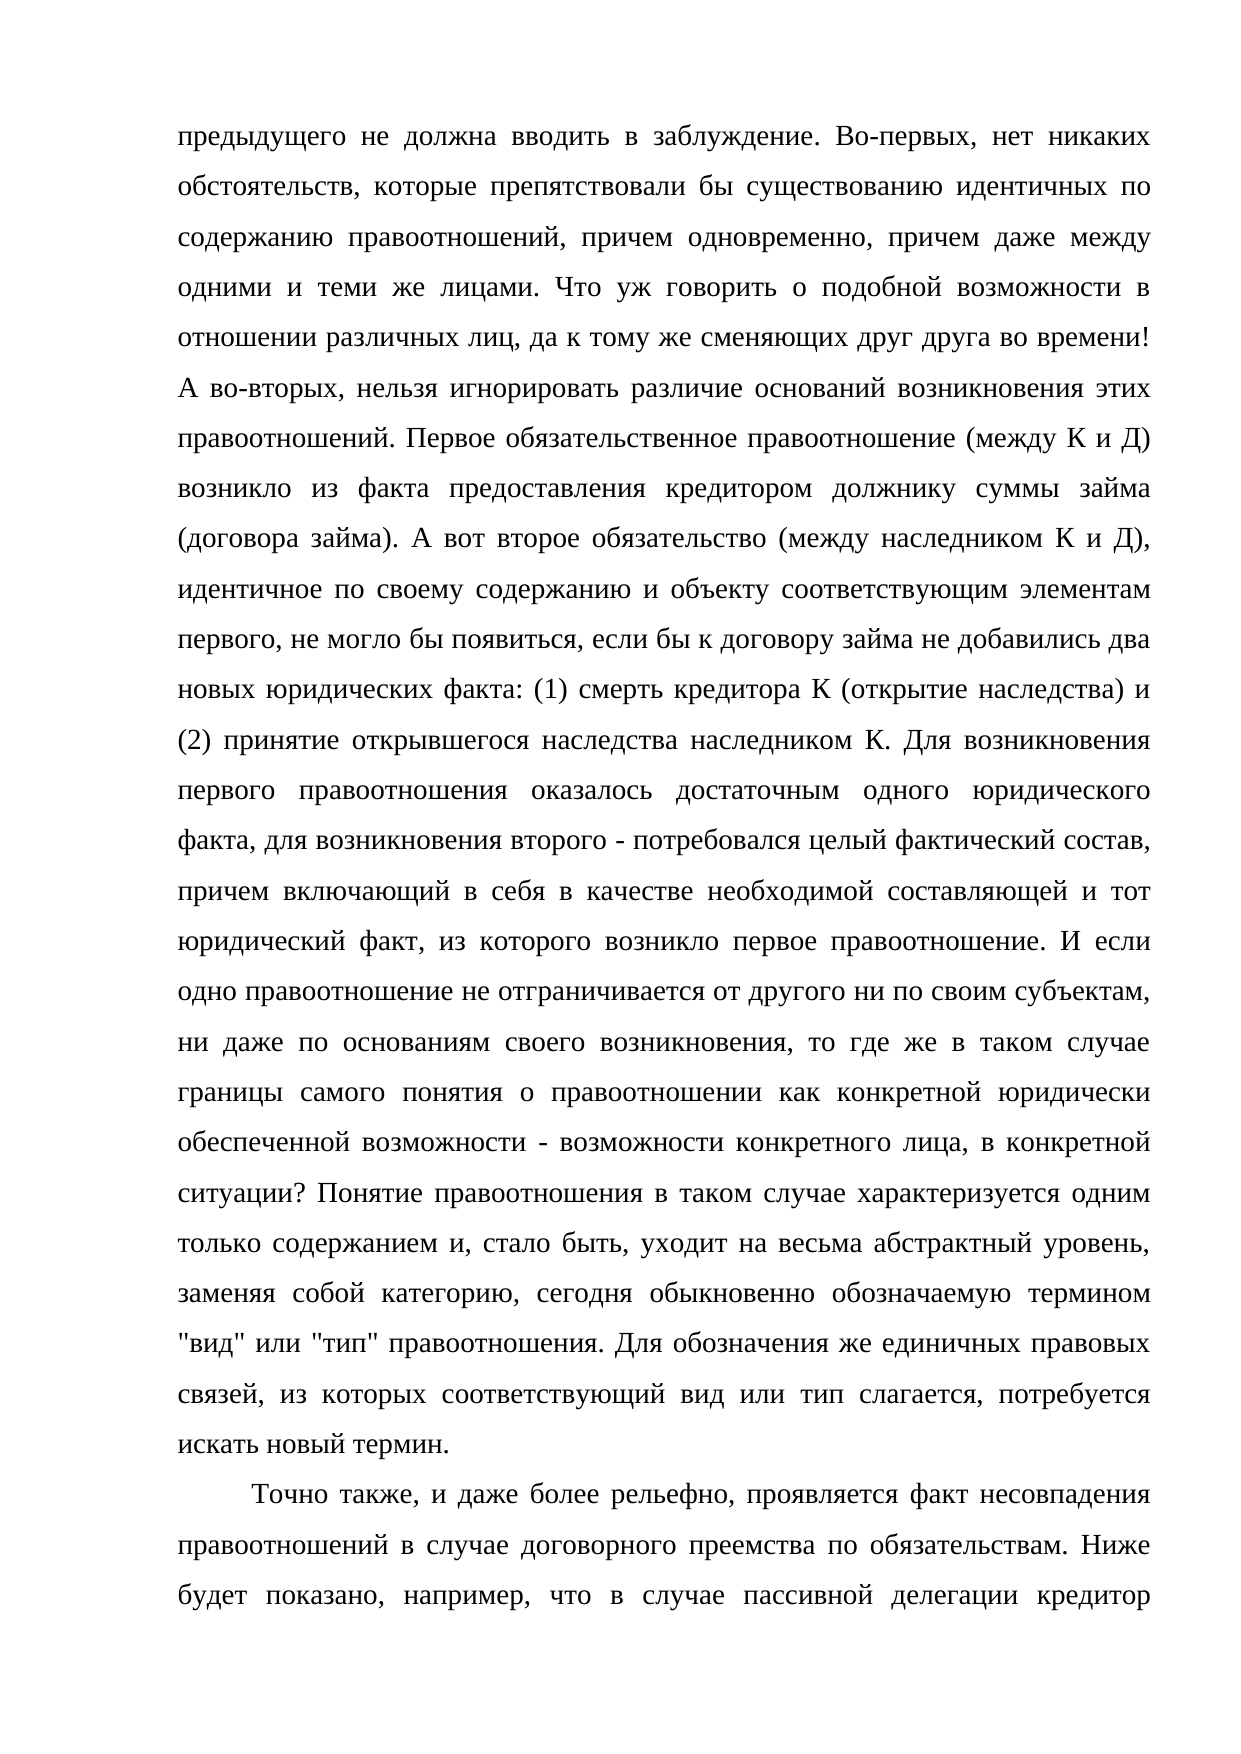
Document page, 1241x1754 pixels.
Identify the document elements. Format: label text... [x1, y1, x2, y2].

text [177, 1477, 1152, 1611]
